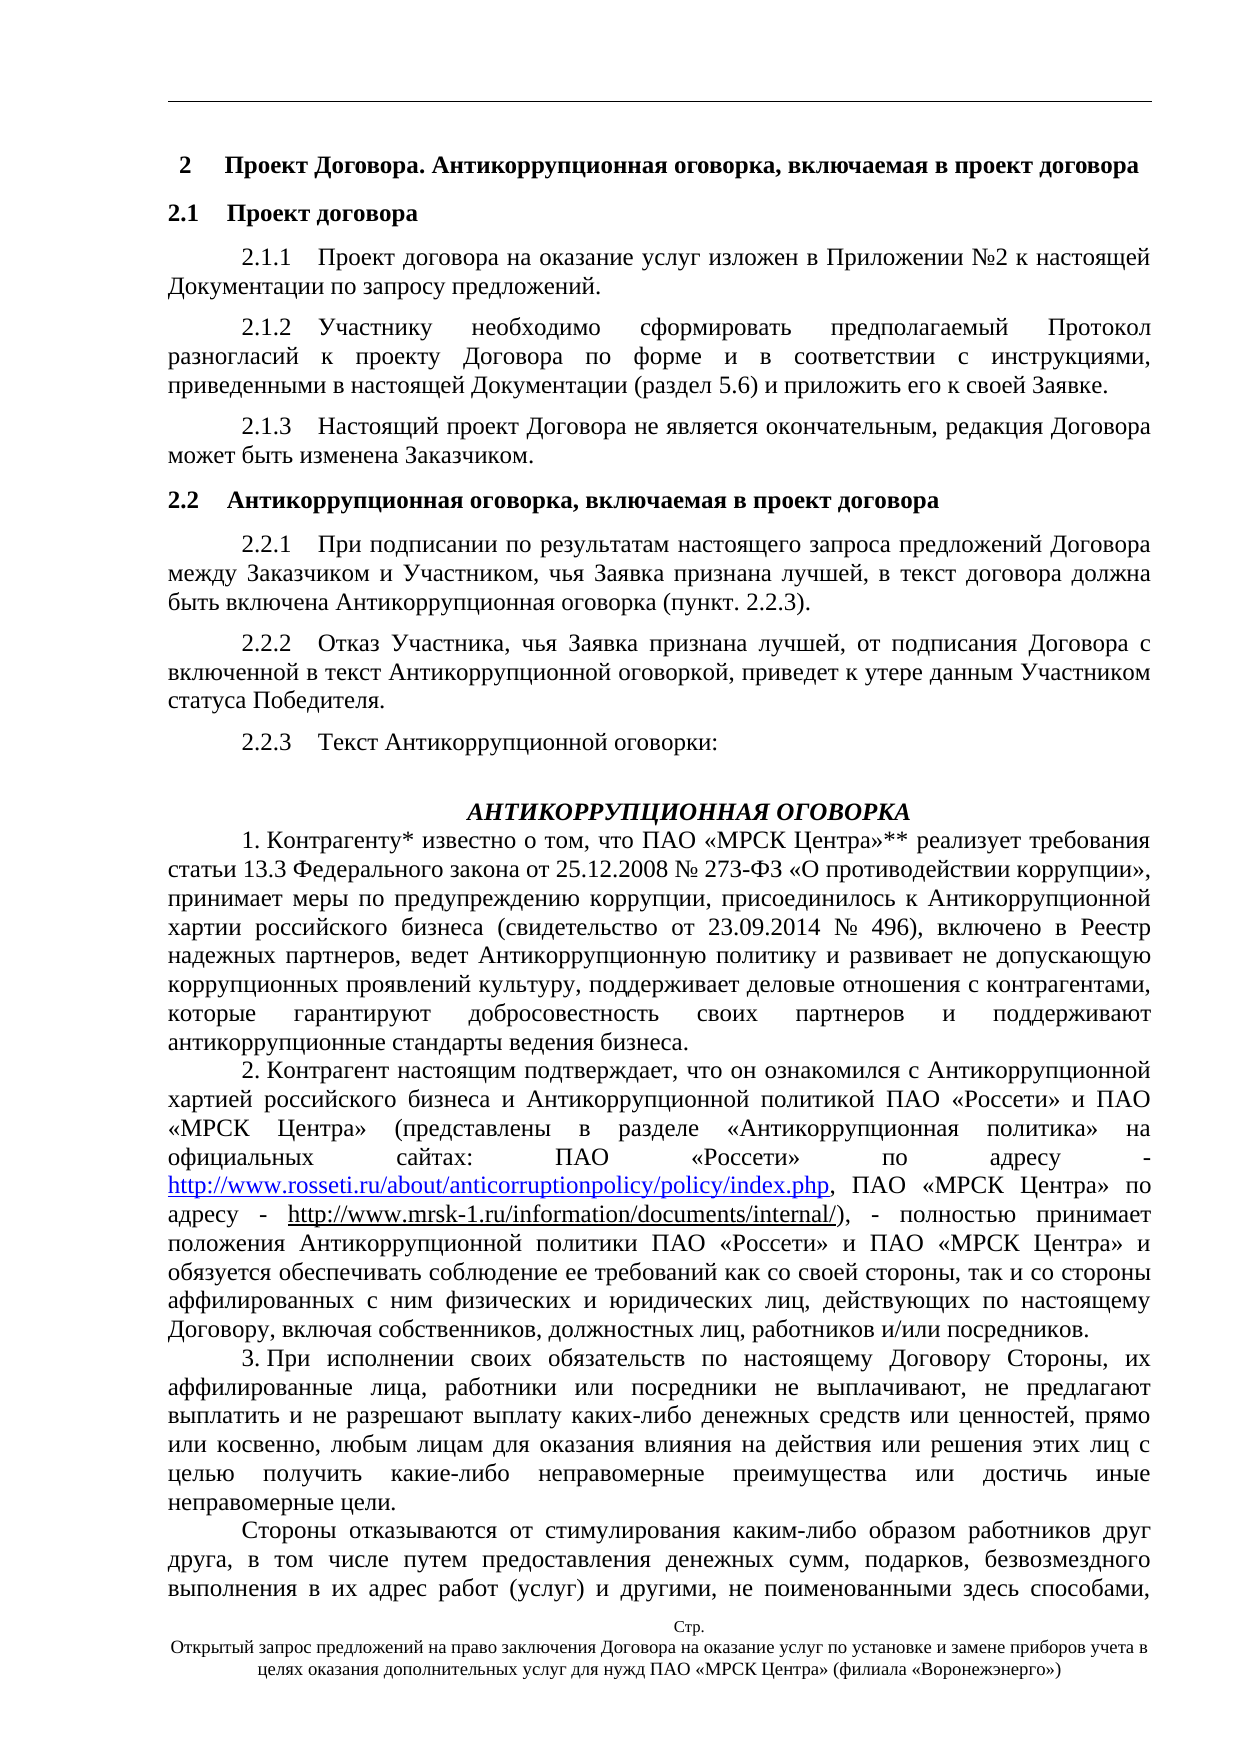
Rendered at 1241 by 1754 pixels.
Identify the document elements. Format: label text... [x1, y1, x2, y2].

subtitle Проект договора [168, 198, 1152, 227]
text АНТИКОРРУПЦИОННАЯ ОГОВОРКА [168, 797, 1152, 826]
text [168, 1516, 1152, 1602]
subtitle Текст Антикоррупционной оговорки: [168, 727, 1152, 756]
subtitle Проект Договора. Антикоррупционная оговорка, включаемая в проект договора [166, 150, 1152, 179]
subtitle Отказ Участника, чья Заявка признана лучшей, от подписания Договора с включенной в текст Антикоррупционной оговоркой, приведет к утере данным Участником статуса Победителя. [168, 628, 1152, 714]
subtitle Настоящий проект Договора не является окончательным, редакция Договора может быть изменена Заказчиком. [168, 411, 1152, 468]
subtitle При подписании по результатам настоящего запроса предложений Договора между Заказчиком и Участником, чья Заявка признана лучшей, в текст договора должна быть включена Антикоррупционная оговорка (пункт. 2.2.3). [168, 529, 1152, 616]
text 1. Контрагенту* известно о том, что ПАО «МРСК Центра»** реализует требования статьи 13.3 Федерального закона от 25.12.2008 № 273-ФЗ «О противодействии коррупции», принимает меры по предупреждению коррупции, присоединилось к Антикоррупционной хартии российского бизнеса (свидетельство от 23.09.2014 № 496), включено в Реестр надежных партнеров, ведет Антикоррупционную политику и развивает не допускающую коррупционных проявлений культуру, поддерживает деловые отношения с контрагентами, которые гарантируют добросовестность своих партнеров и поддерживают антикоррупционные стандарты ведения бизнеса. [168, 826, 1152, 1056]
text 3. При исполнении своих обязательств по настоящему Договору Стороны, их аффилированные лица, работники или посредники не выплачивают, не предлагают выплатить и не разрешают выплату каких-либо денежных средств или ценностей, прямо или косвенно, любым лицам для оказания влияния на действия или решения этих лиц с целью получить какие-либо неправомерные преимущества или достичь иные неправомерные цели. [168, 1343, 1152, 1516]
subtitle Антикоррупционная оговорка, включаемая в проект договора [168, 485, 1152, 514]
subtitle Участнику необходимо сформировать предполагаемый Протокол разногласий к проекту Договора по форме и в соответствии с инструкциями, приведенными в настоящей Документации (раздел 5.6) и приложить его к своей Заявке. [168, 312, 1152, 398]
subtitle Проект договора на оказание услуг изложен в Приложении №2 к настоящей Документации по запросу предложений. [168, 242, 1152, 300]
text 2. Контрагент настоящим подтверждает, что он ознакомился с Антикоррупционной хартией российского бизнеса и Антикоррупционной политикой ПАО «Россети» и ПАО «МРСК Центра» (представлены в разделе «Антикоррупционная политика» на официальных сайтах: ПАО «Россети» по адресу - http://www.rosseti.ru/about/anticorruptionpolicy/policy/index.php, ПАО «МРСК Центра» по адресу - http://www.mrsk-1.ru/information/documents/internal/), - полностью принимает положения Антикоррупционной политики ПАО «Россети» и ПАО «МРСК Центра» и обязуется обеспечивать соблюдение ее требований как со своей стороны, так и со стороны аффилированных с ним физических и юридических лиц, действующих по настоящему Договору, включая собственников, должностных лиц, работников и/или посредников. [168, 1056, 1152, 1343]
